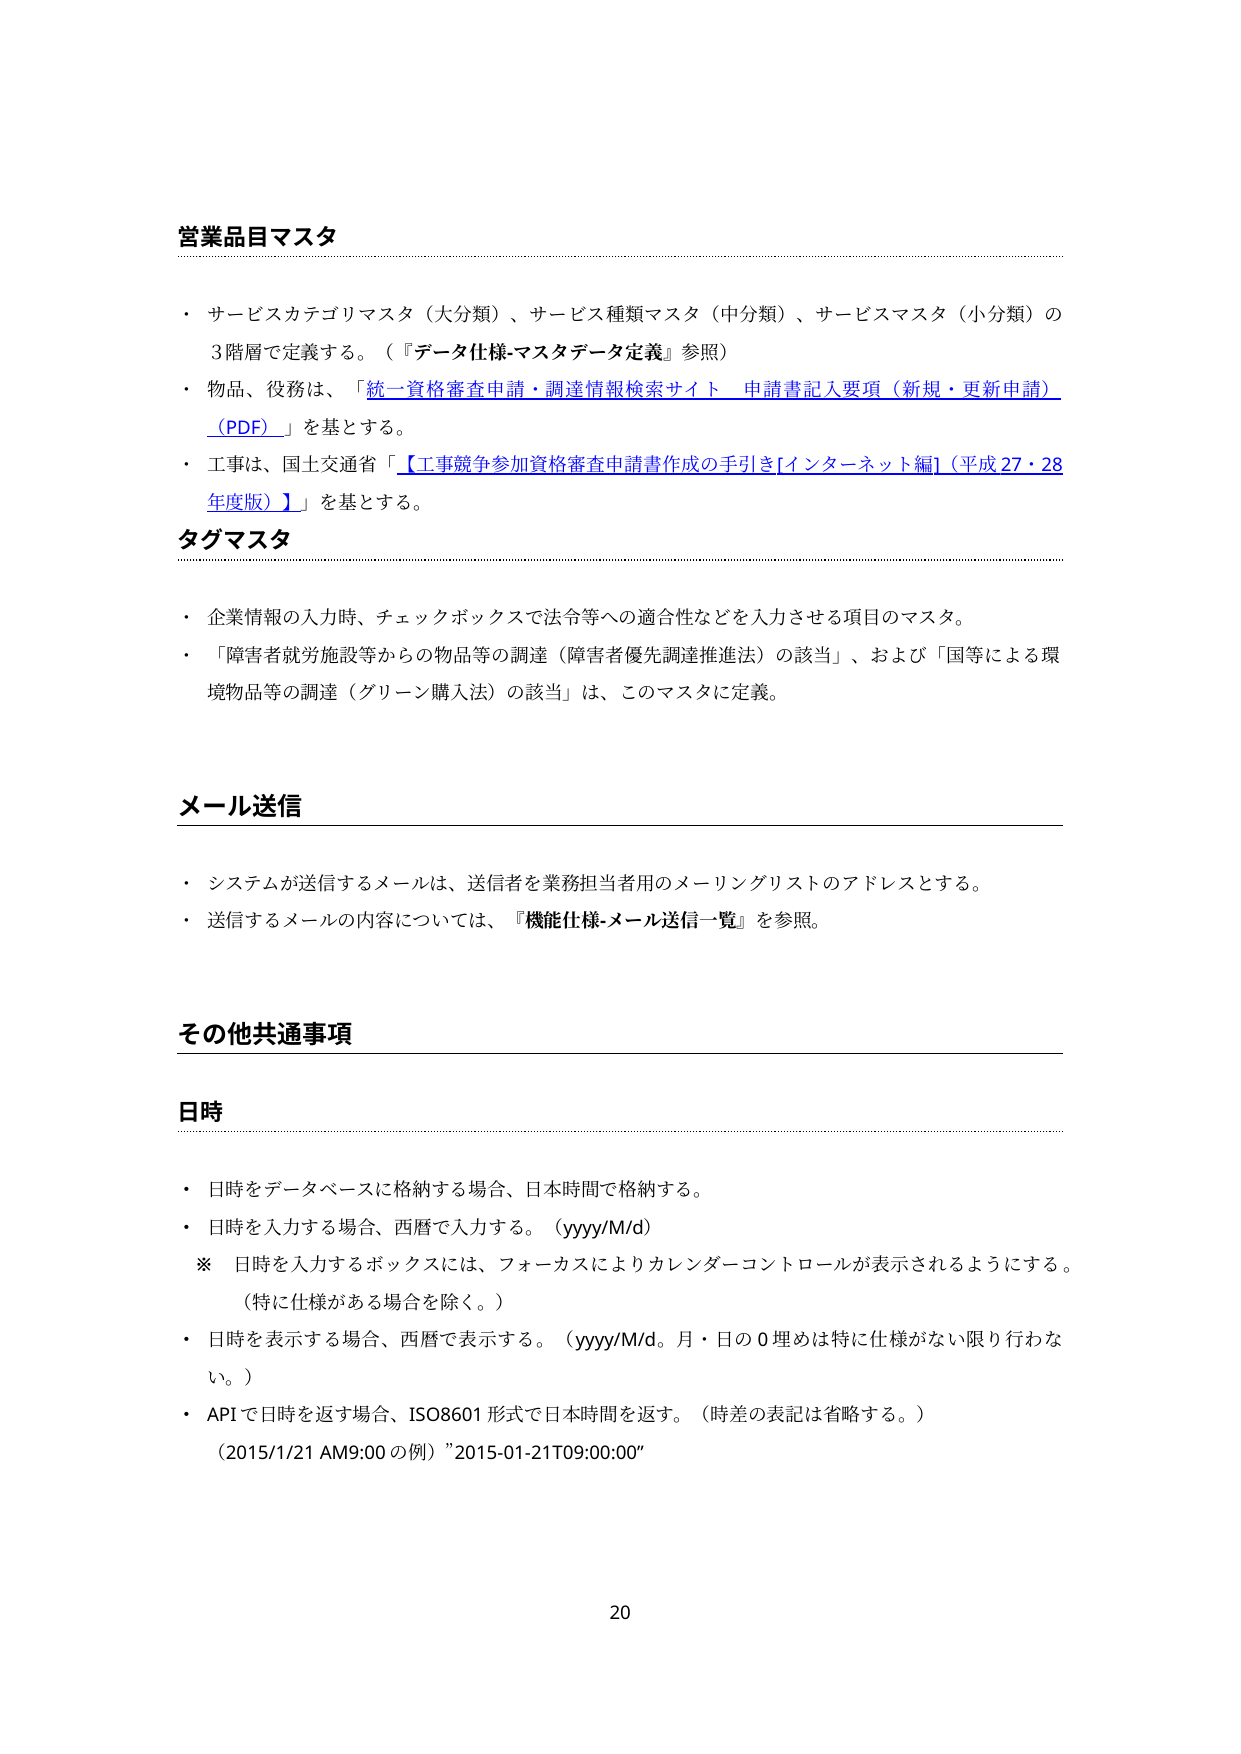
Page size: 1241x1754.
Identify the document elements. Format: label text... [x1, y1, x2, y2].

list 企業情報の入力時、チェックボックスで法令等への適合性などを入力させる項目のマスタ。 [177, 598, 1063, 636]
list 物品、役務は、「統一資格審査申請・調達情報検索サイト 申請書記入要項（新規・更新申請）（PDF） 」を基とする。 [177, 370, 1063, 445]
list 日時を入力するボックスには、フォーカスによりカレンダーコントロールが表示されるようにする。（特に仕様がある場合を除く。） [196, 1245, 1063, 1320]
subtitle その他共通事項 [177, 1014, 1063, 1053]
list APIで日時を返す場合、ISO8601形式で日本時間を返す。（時差の表記は省略する。） （2015/1/21 AM9:00の例）”2015-01-21T09:00:00” [177, 1395, 1063, 1470]
subtitle タグマスタ [177, 520, 1063, 561]
list サービスカテゴリマスタ（大分類）、サービス種類マスタ（中分類）、サービスマスタ（小分類）の３階層で定義する。（『データ仕様-マスタデータ定義』参照） [177, 295, 1063, 370]
subtitle 日時 [177, 1092, 1063, 1132]
list 日時を表示する場合、西暦で表示する。（yyyy/M/d。月・日の0埋めは特に仕様がない限り行わない。） [177, 1320, 1063, 1395]
subtitle メール送信 [177, 786, 1063, 825]
subtitle 営業品目マスタ [177, 217, 1063, 257]
list 「障害者就労施設等からの物品等の調達（障害者優先調達推進法）の該当」、および「国等による環境物品等の調達（グリーン購入法）の該当」は、このマスタに定義。 [177, 636, 1063, 711]
list 工事は、国土交通省「【工事競争参加資格審査申請書作成の手引き[インターネット編]（平成27・28年度版）】」を基とする。 [177, 445, 1063, 520]
list 日時をデータベースに格納する場合、日本時間で格納する。 [177, 1170, 1063, 1207]
list システムが送信するメールは、送信者を業務担当者用のメーリングリストのアドレスとする。 [177, 864, 1063, 901]
list 日時を入力する場合、西暦で入力する。（yyyy/M/d） [177, 1207, 1063, 1245]
list 送信するメールの内容については、『機能仕様-メール送信一覧』を参照。 [177, 901, 1063, 939]
